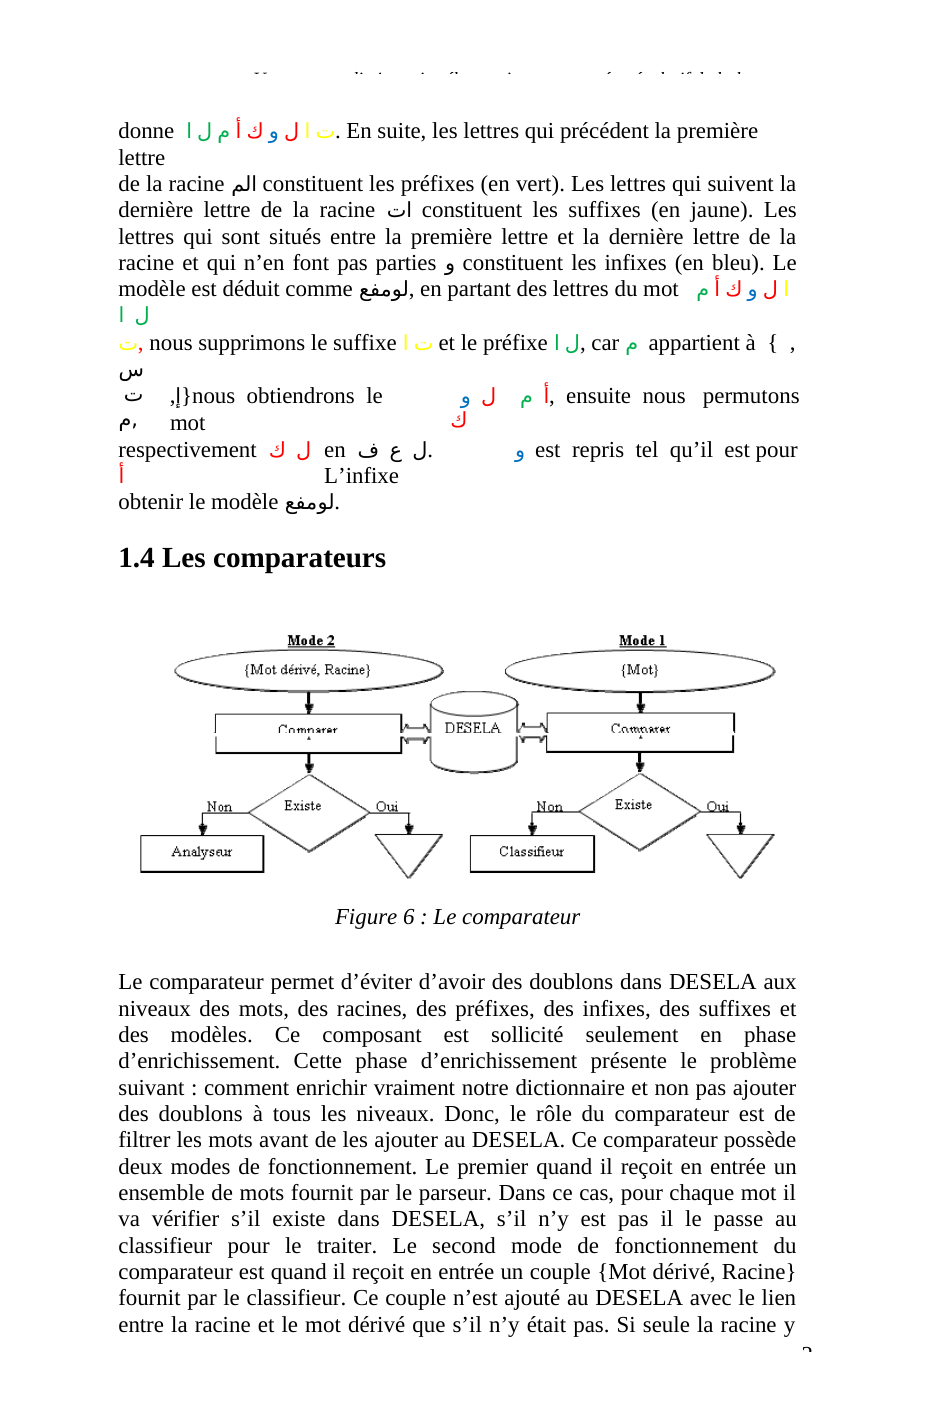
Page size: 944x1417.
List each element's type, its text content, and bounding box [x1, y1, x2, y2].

text ت ,م [118, 382, 157, 431]
text و est repris tel qu’il est pour [514, 436, 814, 462]
text ل و ك [450, 384, 507, 432]
text أ م, ensuite nous permutons [520, 382, 814, 409]
text donne ت ا ل و ك أ م ل ا. En suite, les lettres qui précédent la première lettre [118, 117, 797, 170]
text modèle est déduit comme لوﻣﻔﻊ, en partant des lettres du mot ا ل و ك أ م ل ا [118, 275, 797, 328]
picture [138, 624, 777, 881]
text de la racine اﻟﻢ constituent les préfixes (en vert). Les lettres qui suivent la dernière lettre de la racine ات constituent les suffixes (en jaune). Les lettres qui sont situés entre la première lettre et la dernière lettre de la racine et qui n’en font pas parties و constituent les infixes (en bleu). Le [118, 170, 798, 275]
text ,إ}nous obtiendrons le mot [170, 382, 436, 436]
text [118, 968, 798, 1337]
text Figure 6 : Le comparateur [335, 903, 791, 929]
subtitle 1.4 Les comparateurs [118, 540, 791, 574]
text en ل ع ف. L’infixe [324, 436, 505, 489]
text obtenir le modèle لوﻣﻔﻊ. [118, 489, 791, 515]
text respectivement ل ك أ [118, 436, 313, 489]
text ت, nous supprimons le suffixe ت ا et le préfixe ل ا, car م appartient à { ,س [118, 328, 797, 381]
